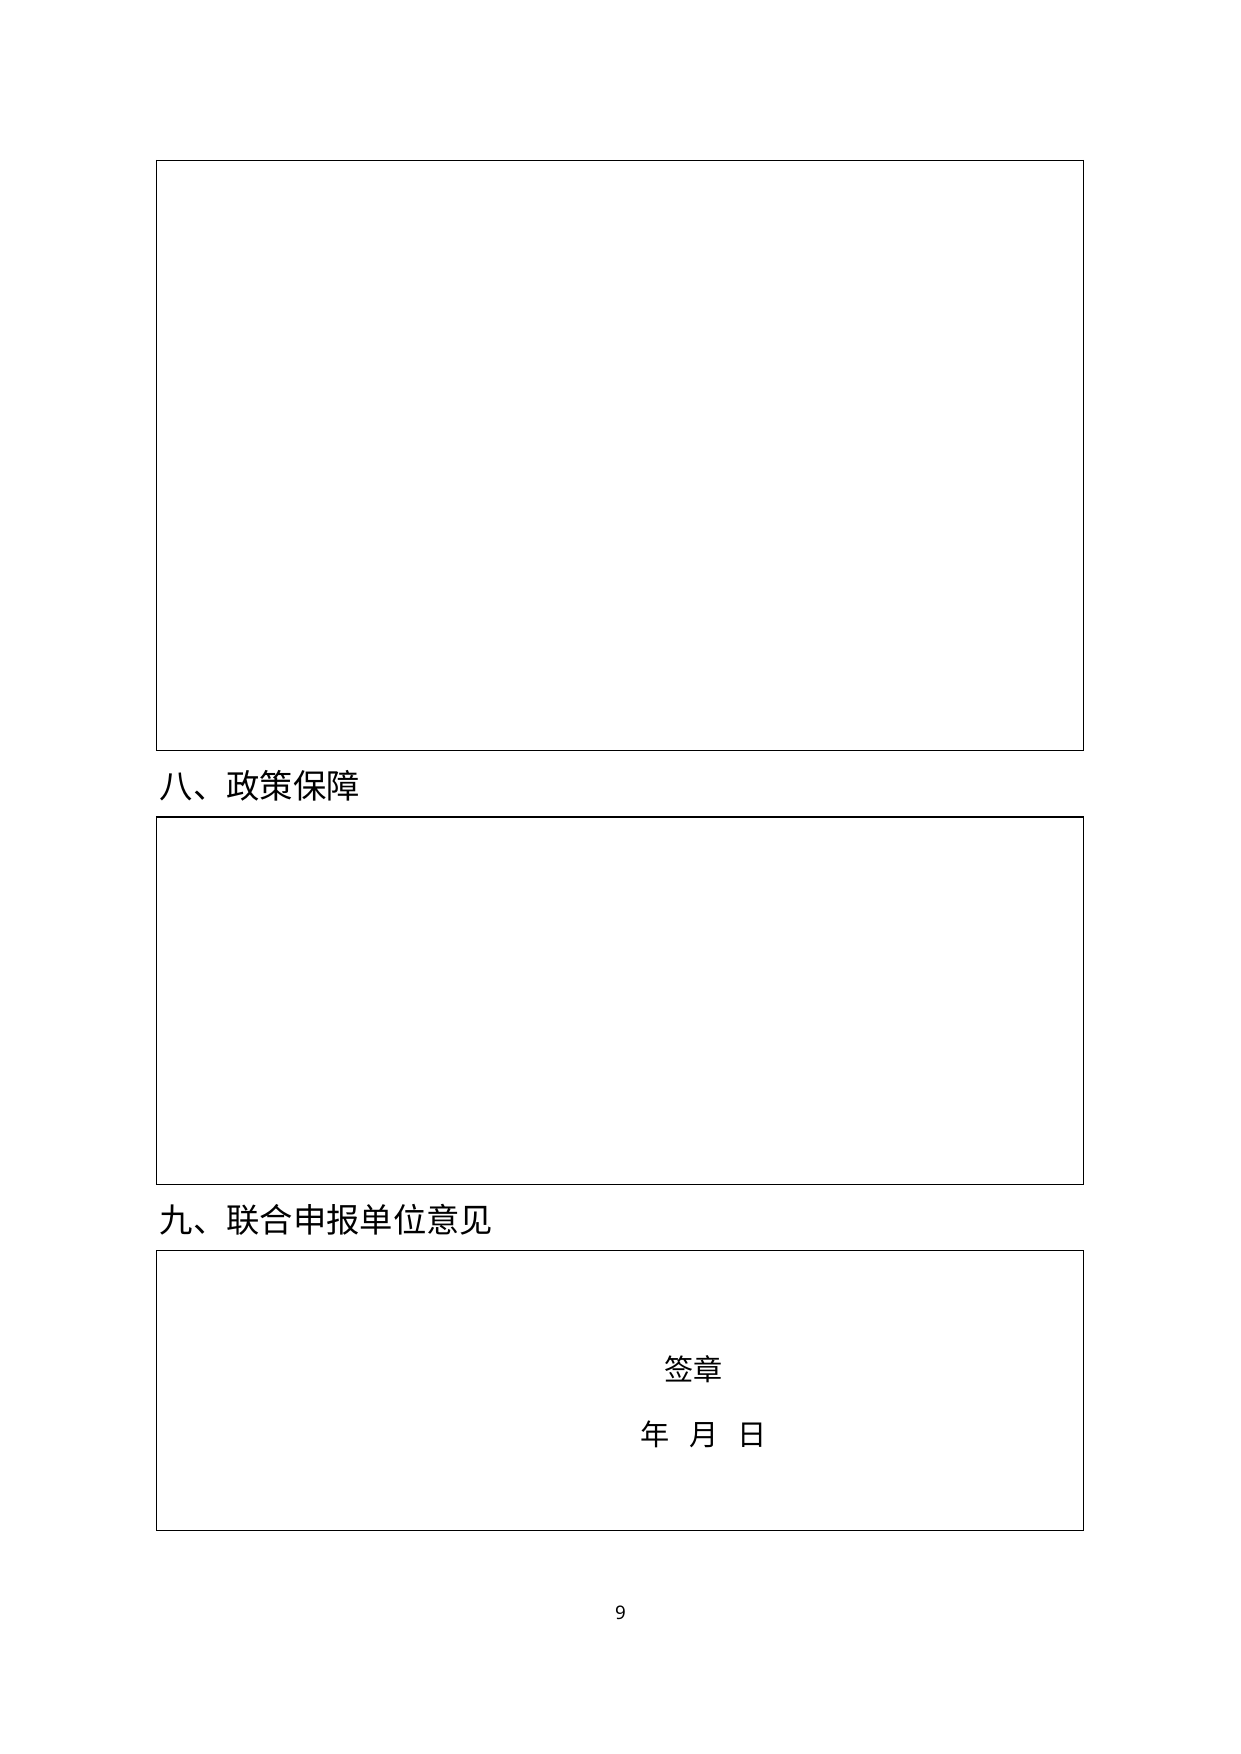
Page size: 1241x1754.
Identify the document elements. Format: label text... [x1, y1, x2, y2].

text 九、联合申报单位意见 [159, 1185, 1081, 1250]
table_header [157, 818, 1083, 1184]
text 八、政策保障 [159, 751, 1081, 816]
table_header 签章 年 月 日 [157, 1251, 1083, 1530]
table_header [157, 161, 1083, 750]
